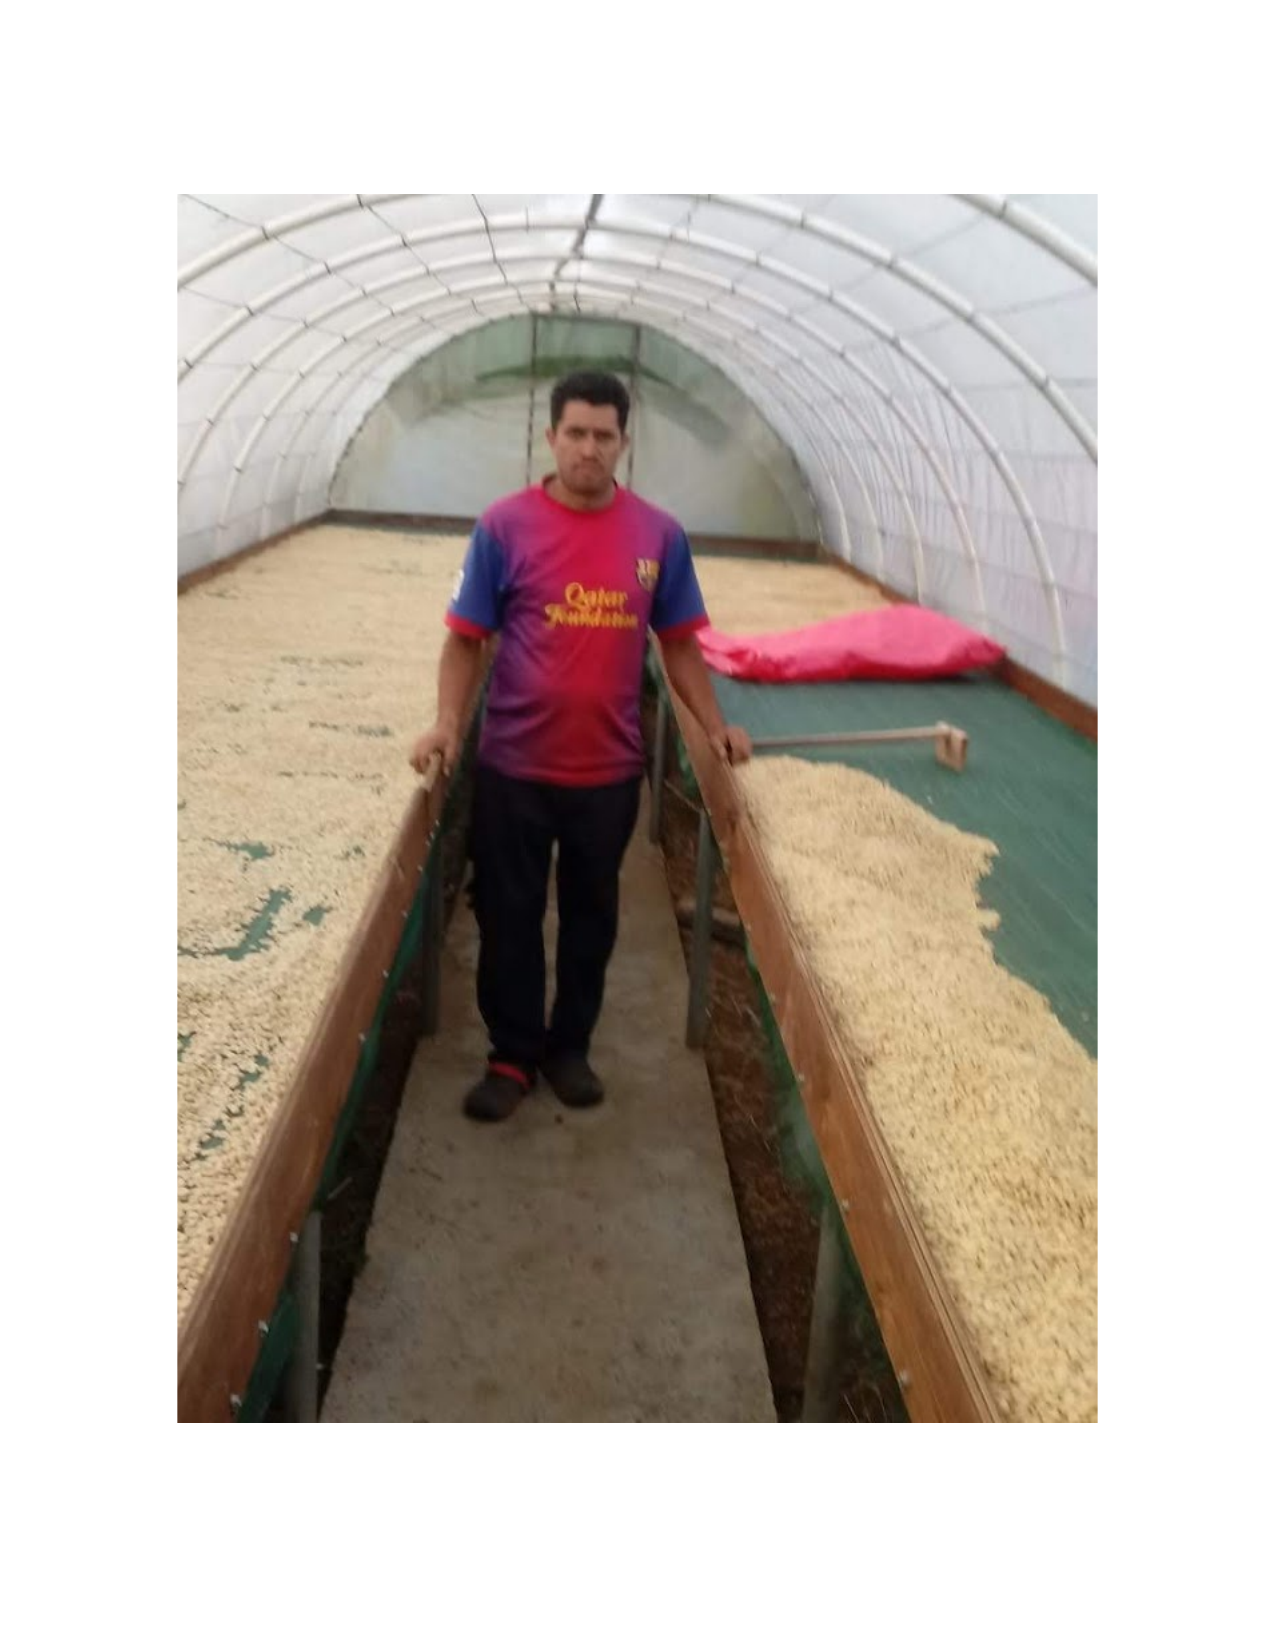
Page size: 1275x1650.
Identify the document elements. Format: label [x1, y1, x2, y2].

picture [177, 194, 1098, 1423]
